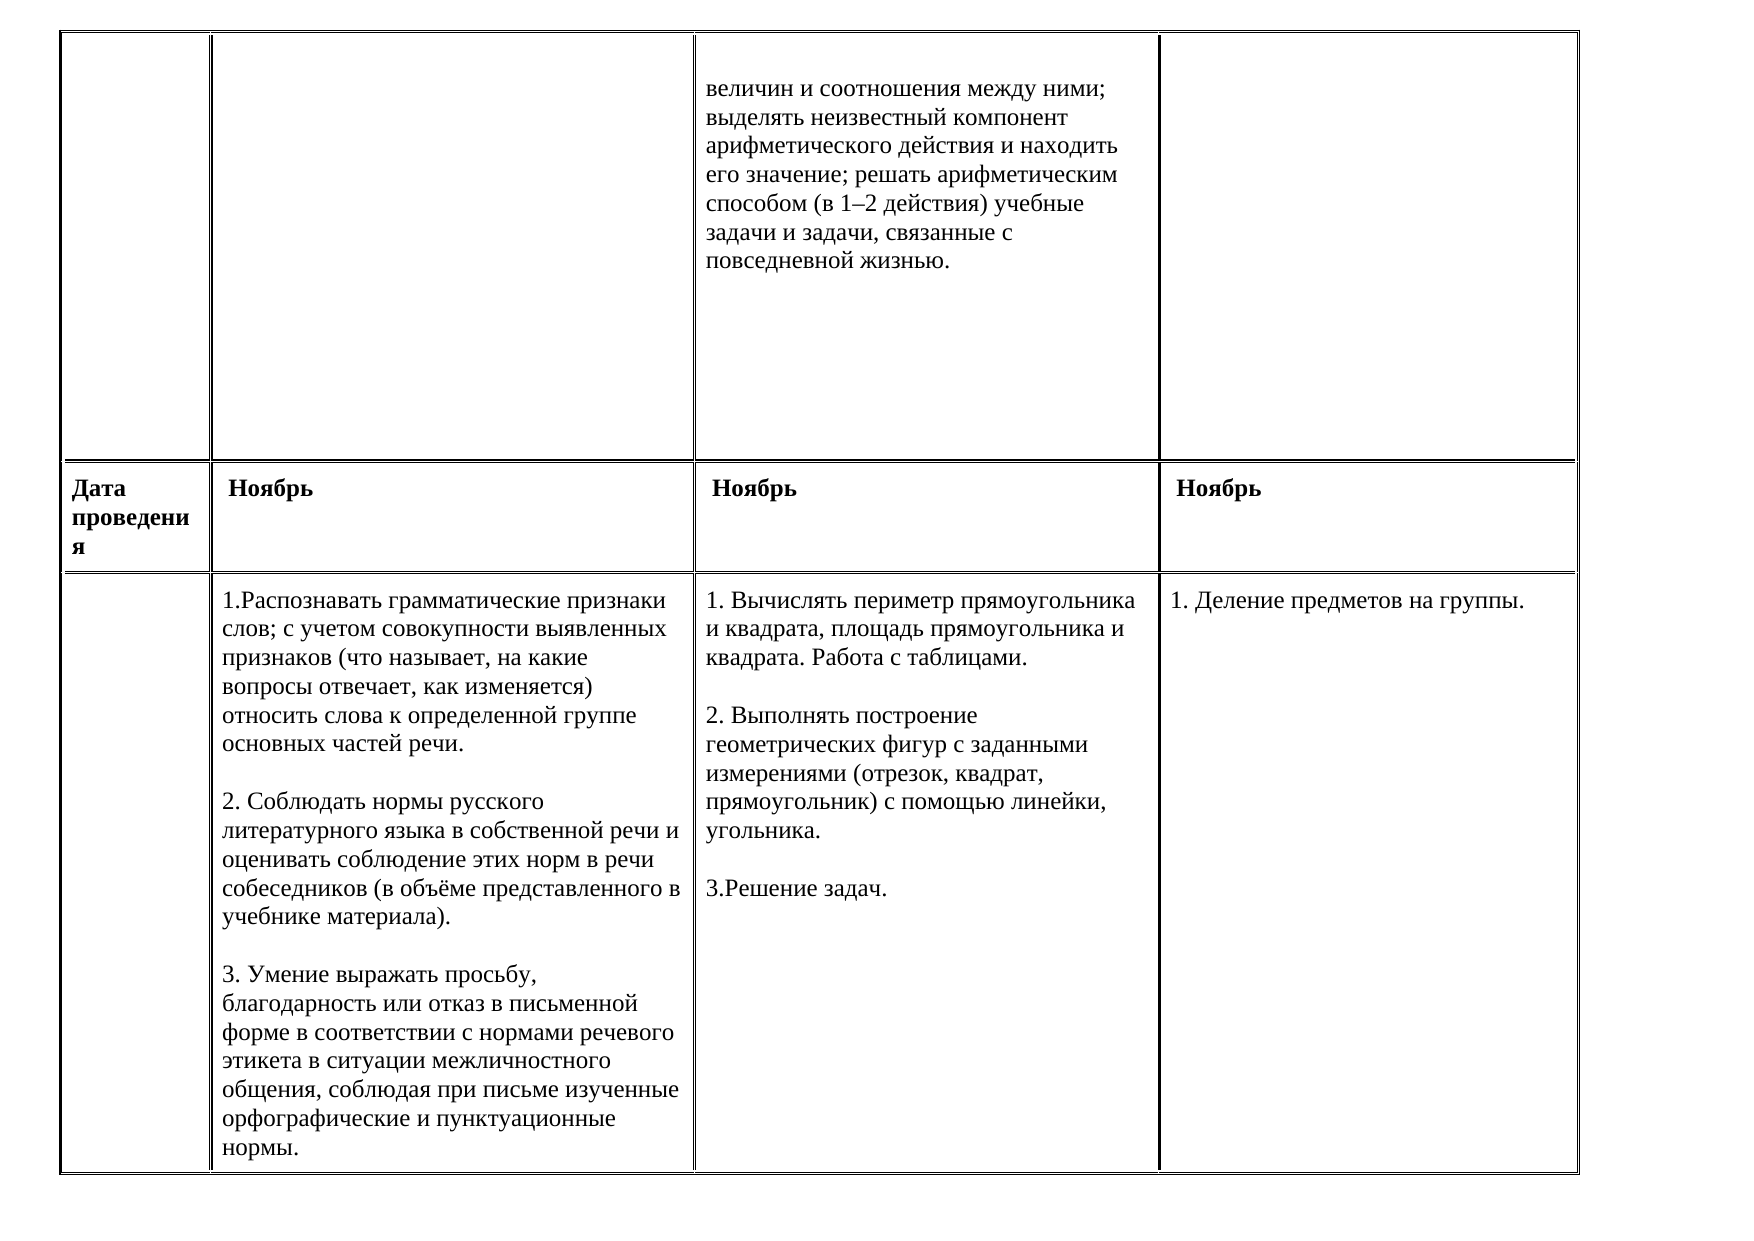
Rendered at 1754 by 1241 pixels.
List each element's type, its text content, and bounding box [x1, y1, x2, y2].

table_cell Ноябрь [696, 463, 1158, 571]
table_cell 1. Вычислять периметр прямоугольника и квадрата, площадь прямоугольника и квадрата. Работа с таблицами. 2. Выполнять построение геометрических фигур с заданными измерениями (отрезок, квадрат, прямоугольник) с помощью линейки, угольника. 3.Решение задач. [695, 574, 1159, 1172]
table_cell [1159, 33, 1577, 459]
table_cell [211, 33, 695, 459]
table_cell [695, 31, 1159, 459]
table_cell [61, 571, 211, 1172]
table_cell Ноябрь [213, 463, 693, 571]
table_cell Ноябрь [1161, 459, 1577, 571]
table_cell 1. Деление предметов на группы. [1159, 571, 1578, 1172]
table_cell Дата проведения [62, 459, 209, 571]
table_cell [62, 31, 211, 459]
table_cell 1.Распознавать грамматические признаки слов; с учетом совокупности выявленных признаков (что называет, на какие вопросы отвечает, как изменяется) относить слова к определенной группе основных частей речи. 2. Соблюдать нормы русского литературного языка в собственной речи и оценивать соблюдение этих норм в речи собеседников (в объёме представленного в учебнике материала). 3. Умение выражать просьбу, благодарность или отказ в письменной форме в соответствии с нормами речевого этикета в ситуации межличностного общения, соблюдая при письме изученные орфографические и пунктуационные нормы. [211, 574, 695, 1172]
